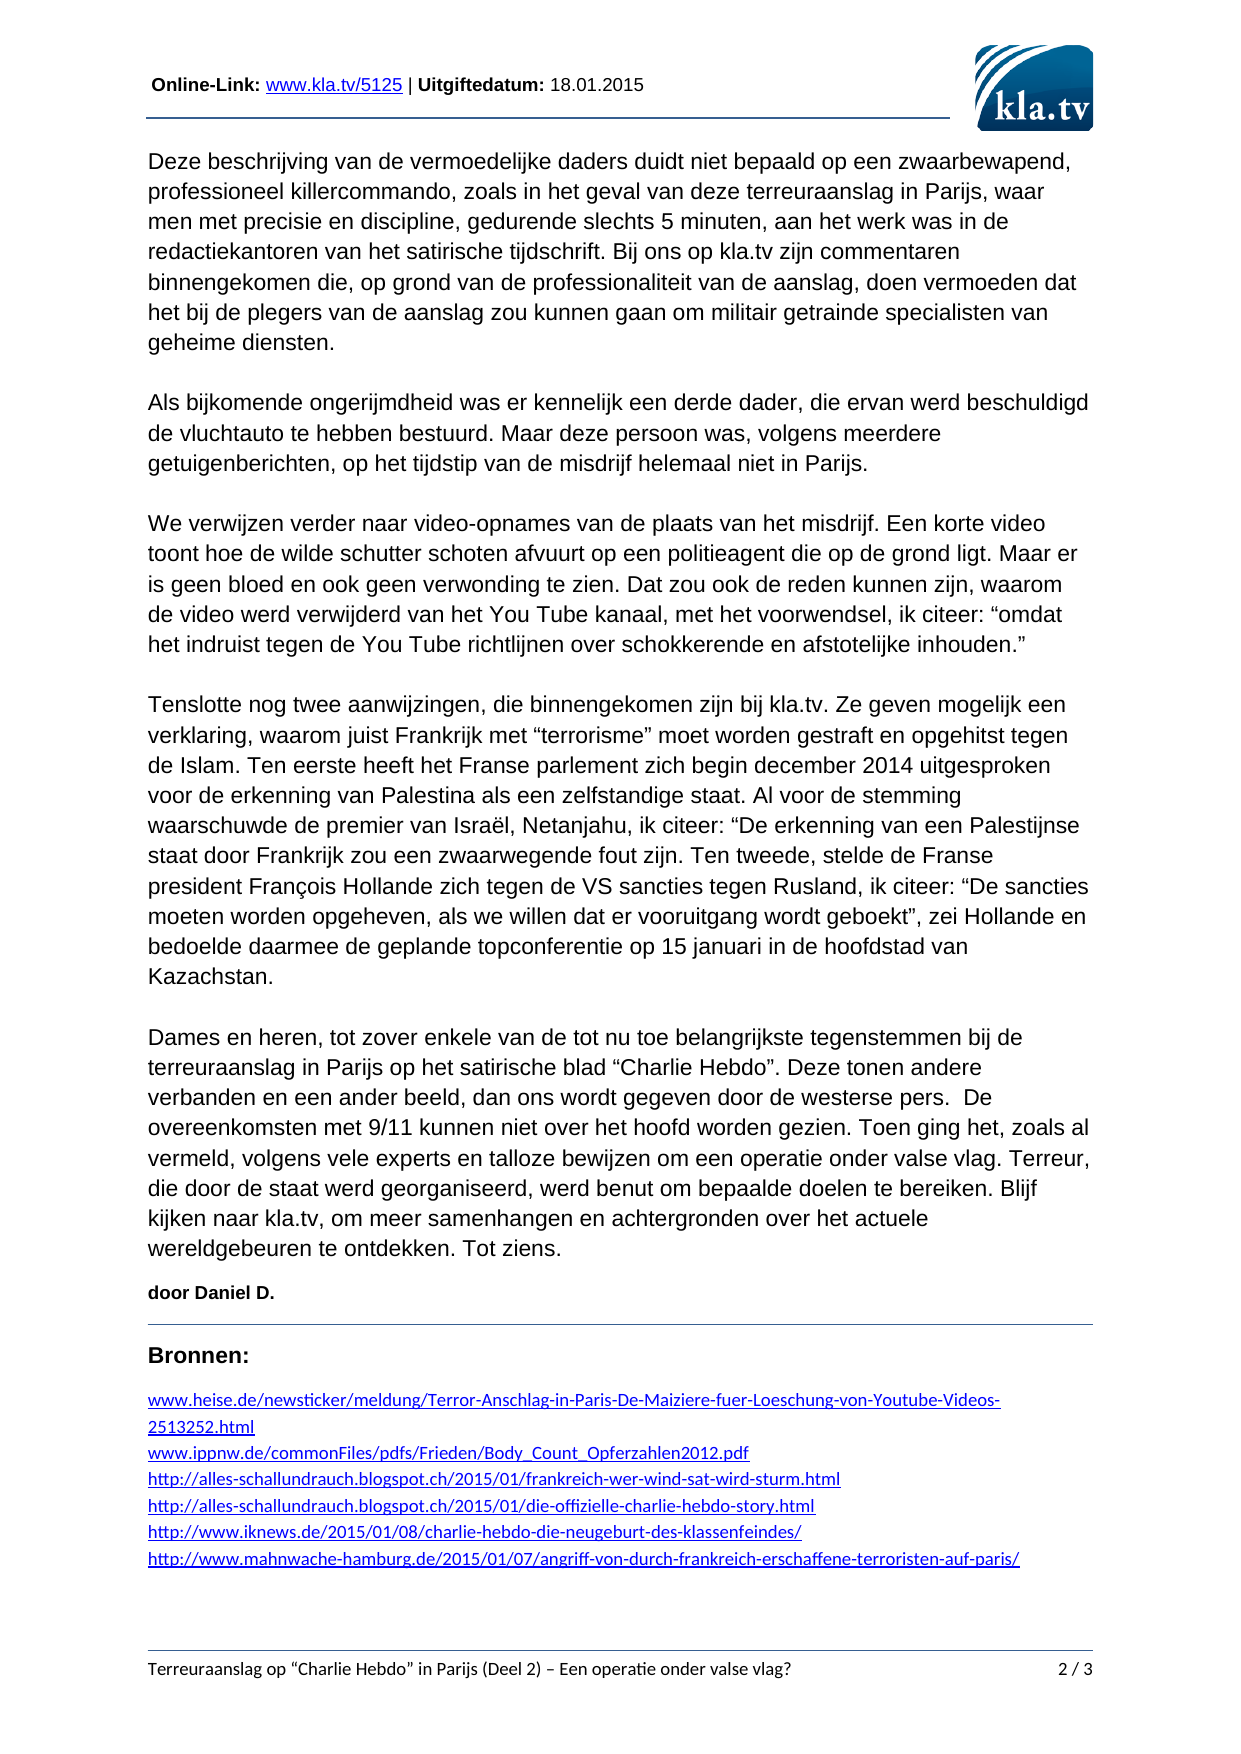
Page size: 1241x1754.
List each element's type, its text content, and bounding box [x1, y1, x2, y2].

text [148, 148, 1093, 1261]
text www.heise.de/newsticker/meldung/Terror-Anschlag-in-Paris-De-Maiziere-fuer-Loeschung-von-Youtube-Videos-2513252.html www.ippnw.de/commonFiles/pdfs/Frieden/Body_Count_Opferzahlen2012.pdf http://alles-schallundrauch.blogspot.ch/2015/01/frankreich-wer-wind-sat-wird-sturm.html http://alles-schallundrauch.blogspot.ch/2015/01/die-offizielle-charlie-hebdo-story.html http://www.iknews.de/2015/01/08/charlie-hebdo-die-neugeburt-des-klassenfeindes/ http://www.mahnwache-hamburg.de/2015/01/07/angriff-von-durch-frankreich-erschaffene-terroristen-auf-paris/ [148, 1388, 1093, 1569]
text Bronnen: [148, 1325, 1093, 1368]
text door Daniel D. [148, 1282, 1093, 1303]
